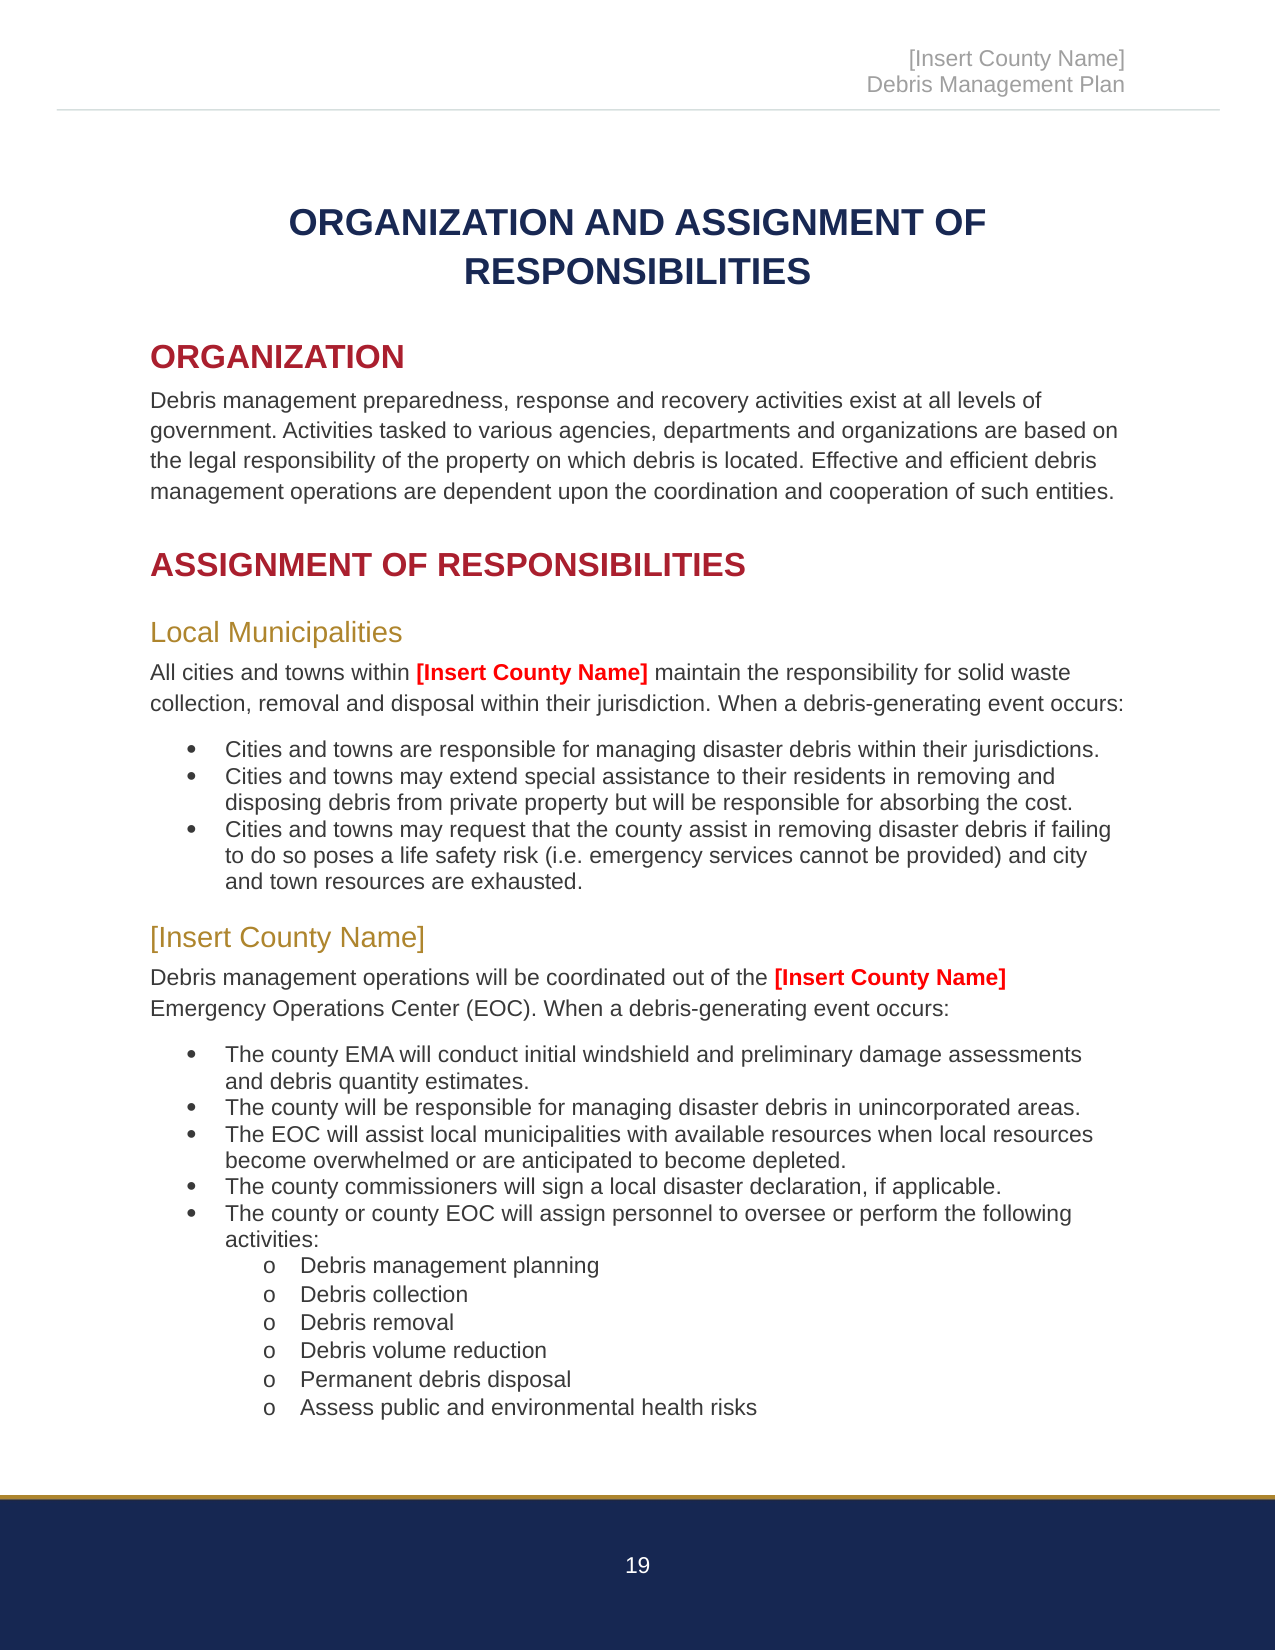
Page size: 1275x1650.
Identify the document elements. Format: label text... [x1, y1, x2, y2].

list The county or county EOC will assign personnel to oversee or perform the following activities: [187, 1199, 1125, 1252]
subtitle [Insert County Name] [150, 919, 1125, 953]
text All cities and towns within [Insert County Name] maintain the responsibility for solid waste collection, removal and disposal within their jurisdiction. When a debris-generating event occurs: [150, 659, 1125, 716]
list Permanent debris disposal [262, 1366, 1125, 1394]
text Debris management preparedness, response and recovery activities exist at all levels of government. Activities tasked to various agencies, departments and organizations are based on the legal responsibility of the property on which debris is located. Effective and efficient debris management operations are dependent upon the coordination and cooperation of such entities. [150, 387, 1125, 504]
list The county EMA will conduct initial windshield and preliminary damage assessments and debris quantity estimates. [187, 1041, 1125, 1094]
list Debris collection [262, 1281, 1125, 1309]
subtitle Local Municipalities [150, 614, 1125, 648]
list The county commissioners will sign a local disaster declaration, if applicable. [187, 1173, 1125, 1199]
text Debris management operations will be coordinated out of the [Insert County Name] Emergency Operations Center (EOC). When a debris-generating event occurs: [150, 964, 1125, 1021]
list Debris removal [262, 1309, 1125, 1337]
subtitle ORGANIZATION AND ASSIGNMENT OF RESPONSIBILITIES [150, 200, 1125, 293]
list Cities and towns may extend special assistance to their residents in removing and disposing debris from private property but will be responsible for absorbing the cost. [187, 763, 1125, 816]
list Debris volume reduction [262, 1337, 1125, 1366]
list The EOC will assist local municipalities with available resources when local resources become overwhelmed or are anticipated to become depleted. [187, 1121, 1125, 1173]
picture [0, 1495, 1275, 1650]
picture [0, 0, 1275, 149]
list Cities and towns may request that the county assist in removing disaster debris if failing to do so poses a life safety risk (i.e. emergency services cannot be provided) and city and town resources are exhausted. [187, 816, 1125, 894]
list Cities and towns are responsible for managing disaster debris within their jurisdictions. [187, 736, 1125, 763]
subtitle ORGANIZATION [150, 337, 1125, 375]
subtitle ASSIGNMENT OF RESPONSIBILITIES [150, 545, 1125, 584]
list The county will be responsible for managing disaster debris in unincorporated areas. [187, 1094, 1125, 1121]
list Assess public and environmental health risks [262, 1394, 1125, 1422]
list Debris management planning [262, 1252, 1125, 1281]
